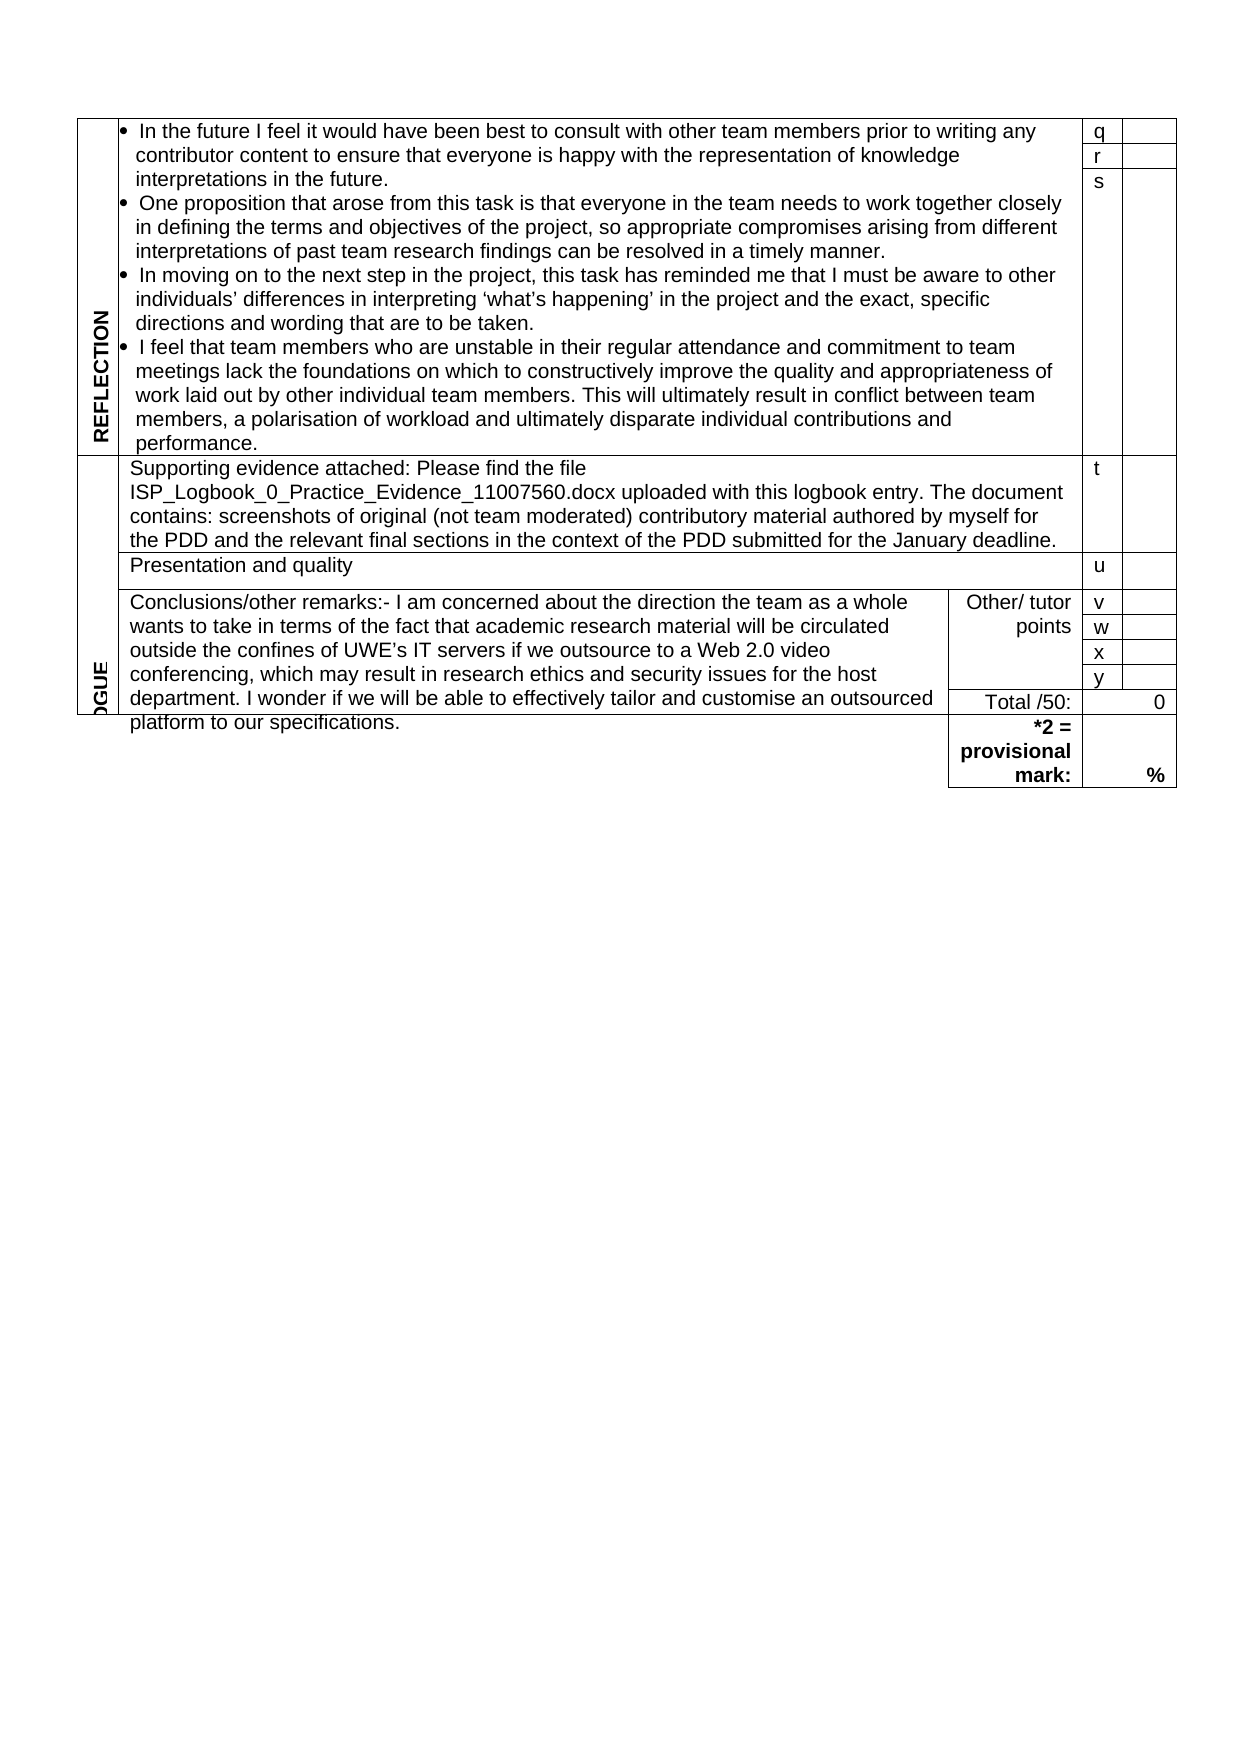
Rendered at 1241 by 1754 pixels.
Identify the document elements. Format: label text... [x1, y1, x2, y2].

table_cell Presentation and quality [119, 553, 1082, 589]
table_cell Other/ tutor points [949, 590, 1082, 689]
table_cell [1123, 553, 1176, 589]
table_cell t [1083, 456, 1122, 552]
table_cell [1123, 169, 1176, 455]
table_cell [1123, 640, 1176, 664]
table_cell x [1083, 640, 1122, 664]
table_cell EPIILOGUE [78, 456, 118, 714]
table_cell *2 = provisional mark: [949, 715, 1082, 787]
table_cell y [1083, 665, 1122, 689]
table_cell Total /50: [949, 690, 1082, 714]
table_cell REFLECTION [78, 119, 118, 455]
table_cell [1123, 615, 1176, 639]
table_cell Conclusions/other remarks:- I am concerned about the direction the team as a whole wants to take in terms of the fact that academic research material will be circulated outside the confines of UWE’s IT servers if we outsource to a Web 2.0 video conferencing, which may result in research ethics and security issues for the host department. I wonder if we will be able to effectively tailor and customise an outsourced platform to our specifications. [119, 590, 948, 714]
table_cell [1123, 456, 1176, 552]
table_cell [1123, 665, 1176, 689]
table_cell v [1083, 590, 1122, 614]
table_cell u [1083, 553, 1122, 589]
table_cell [1123, 119, 1176, 143]
table_cell q [1083, 119, 1122, 143]
table_cell s [1083, 169, 1122, 455]
table_cell % [1083, 715, 1176, 787]
table_cell 0 [1083, 690, 1176, 714]
table_cell [1123, 590, 1176, 614]
table_cell w [1083, 615, 1122, 639]
table_cell [1123, 144, 1176, 168]
table_cell Supporting evidence attached: Please find the file ISP_Logbook_0_Practice_Evidence_11007560.docx uploaded with this logbook entry. The document contains: screenshots of original (not team moderated) contributory material authored by myself for the PDD and the relevant final sections in the context of the PDD submitted for the January deadline. [119, 456, 1082, 552]
table_cell r [1083, 144, 1122, 168]
